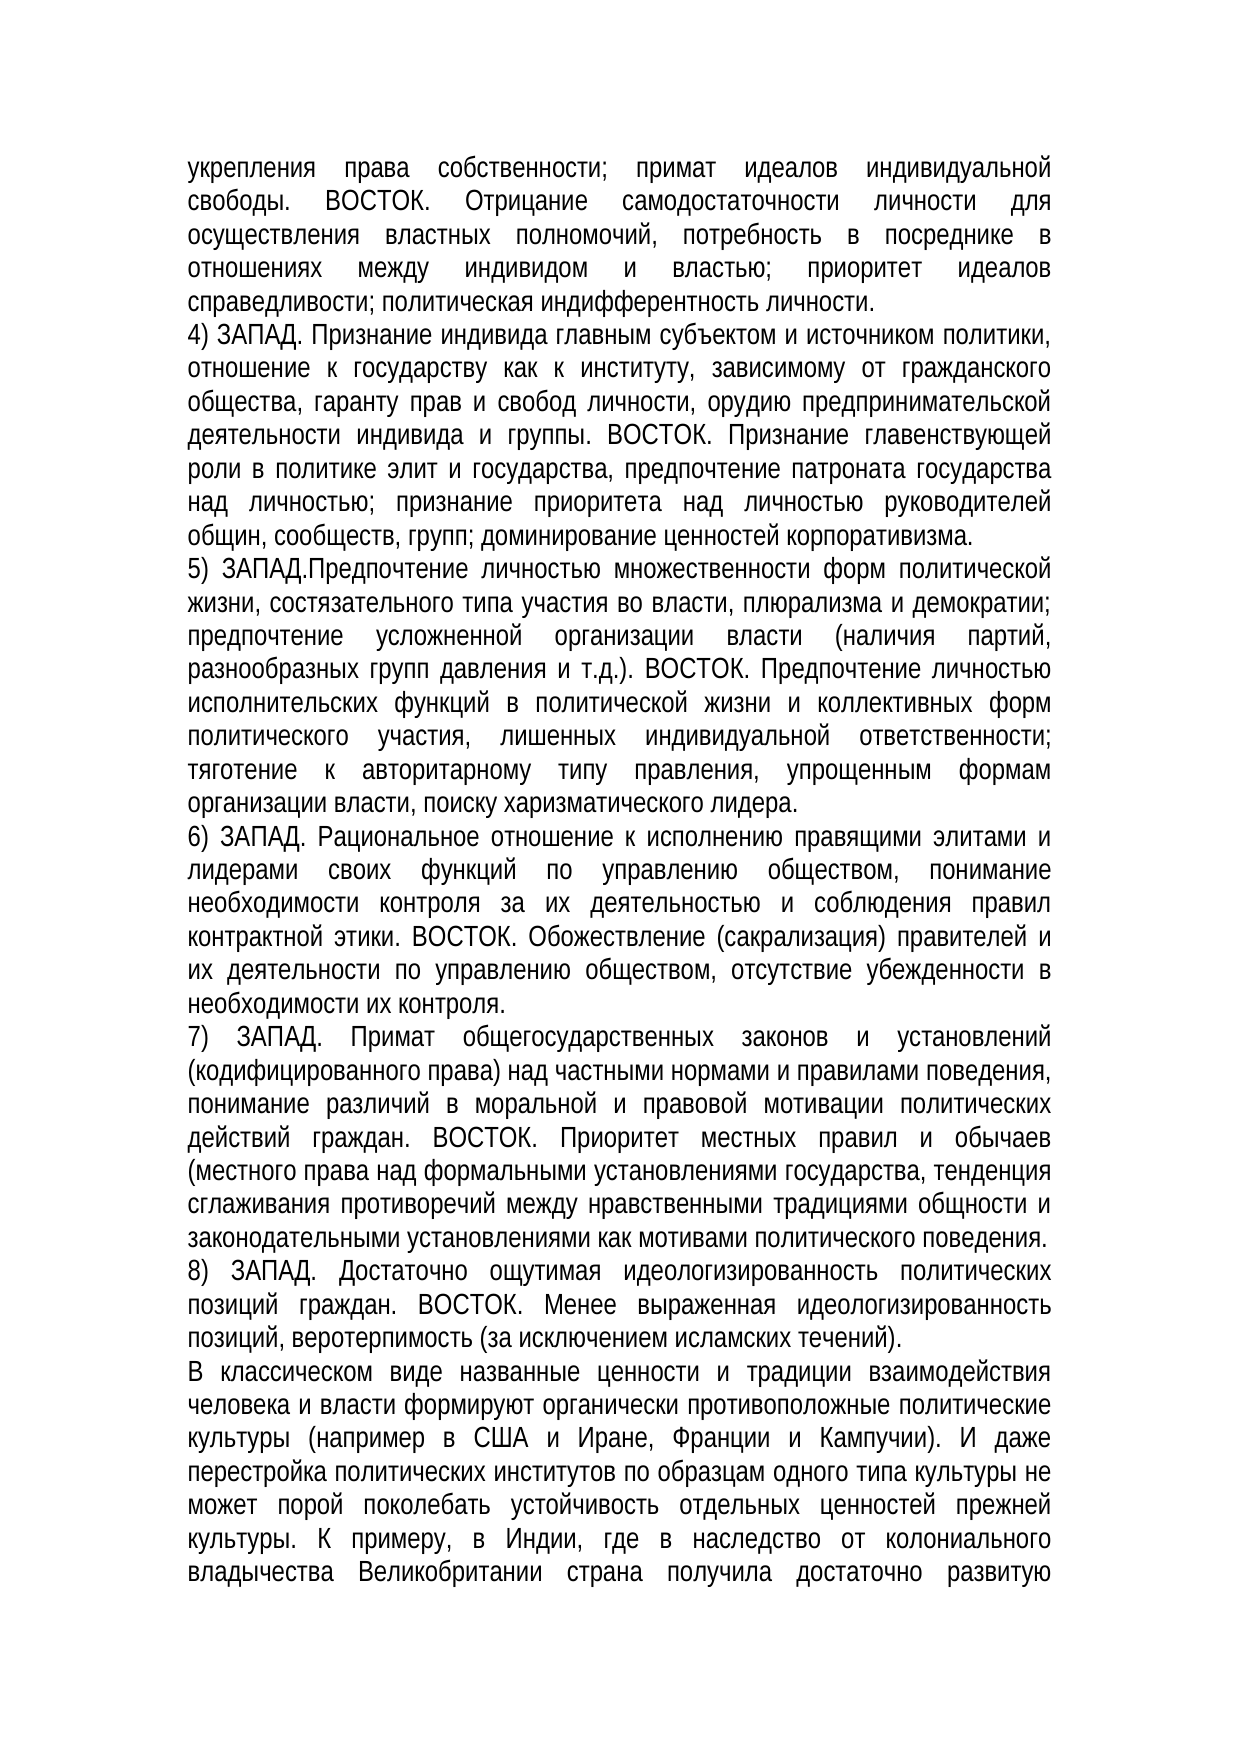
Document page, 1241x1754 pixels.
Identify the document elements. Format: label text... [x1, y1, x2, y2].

text 7) ЗАПАД. Примат общегосударственных законов и установлений (кодифицированного права) над частными нормами и правилами поведения, понимание различий в моральной и правовой мотивации политических действий граждан. ВОСТОК. Приоритет местных правил и обычаев (местного права над формальными установлениями государства, тенденция сглаживания противоречий между нравственными традициями общности и законодательными установлениями как мотивами политического поведения. [187, 1019, 1053, 1253]
text 8) ЗАПАД. Достаточно ощутимая идеологизированность политических позиций граждан. ВОСТОК. Менее выраженная идеологизированность позиций, веротерпимость (за исключением исламских течений). [187, 1253, 1053, 1354]
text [187, 150, 1053, 317]
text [187, 1354, 1053, 1588]
text 6) ЗАПАД. Рациональное отношение к исполнению правящими элитами и лидерами своих функций по управлению обществом, понимание необходимости контроля за их деятельностью и соблюдения правил контрактной этики. ВОСТОК. Обожествление (сакрализация) правителей и их деятельности по управлению обществом, отсутствие убежденности в необходимости их контроля. [187, 819, 1053, 1019]
text 4) ЗАПАД. Признание индивида главным субъектом и источником политики, отношение к государству как к институту, зависимому от гражданского общества, гаранту прав и свобод личности, орудию предпринимательской деятельности индивида и группы. ВОСТОК. Признание главенствующей роли в политике элит и государства, предпочтение патроната государства над личностью; признание приоритета над личностью руководителей общин, сообществ, групп; доминирование ценностей корпоративизма. [187, 317, 1053, 551]
text 5) ЗАПАД.Предпочтение личностью множественности форм политической жизни, состязательного типа участия во власти, плюрализма и демократии; предпочтение усложненной организации власти (наличия партий, разнообразных групп давления и т.д.). ВОСТОК. Предпочтение личностью исполнительских функций в политической жизни и коллективных форм политического участия, лишенных индивидуальной ответственности; тяготение к авторитарному типу правления, упрощенным формам организации власти, поиску харизматического лидера. [187, 551, 1053, 819]
